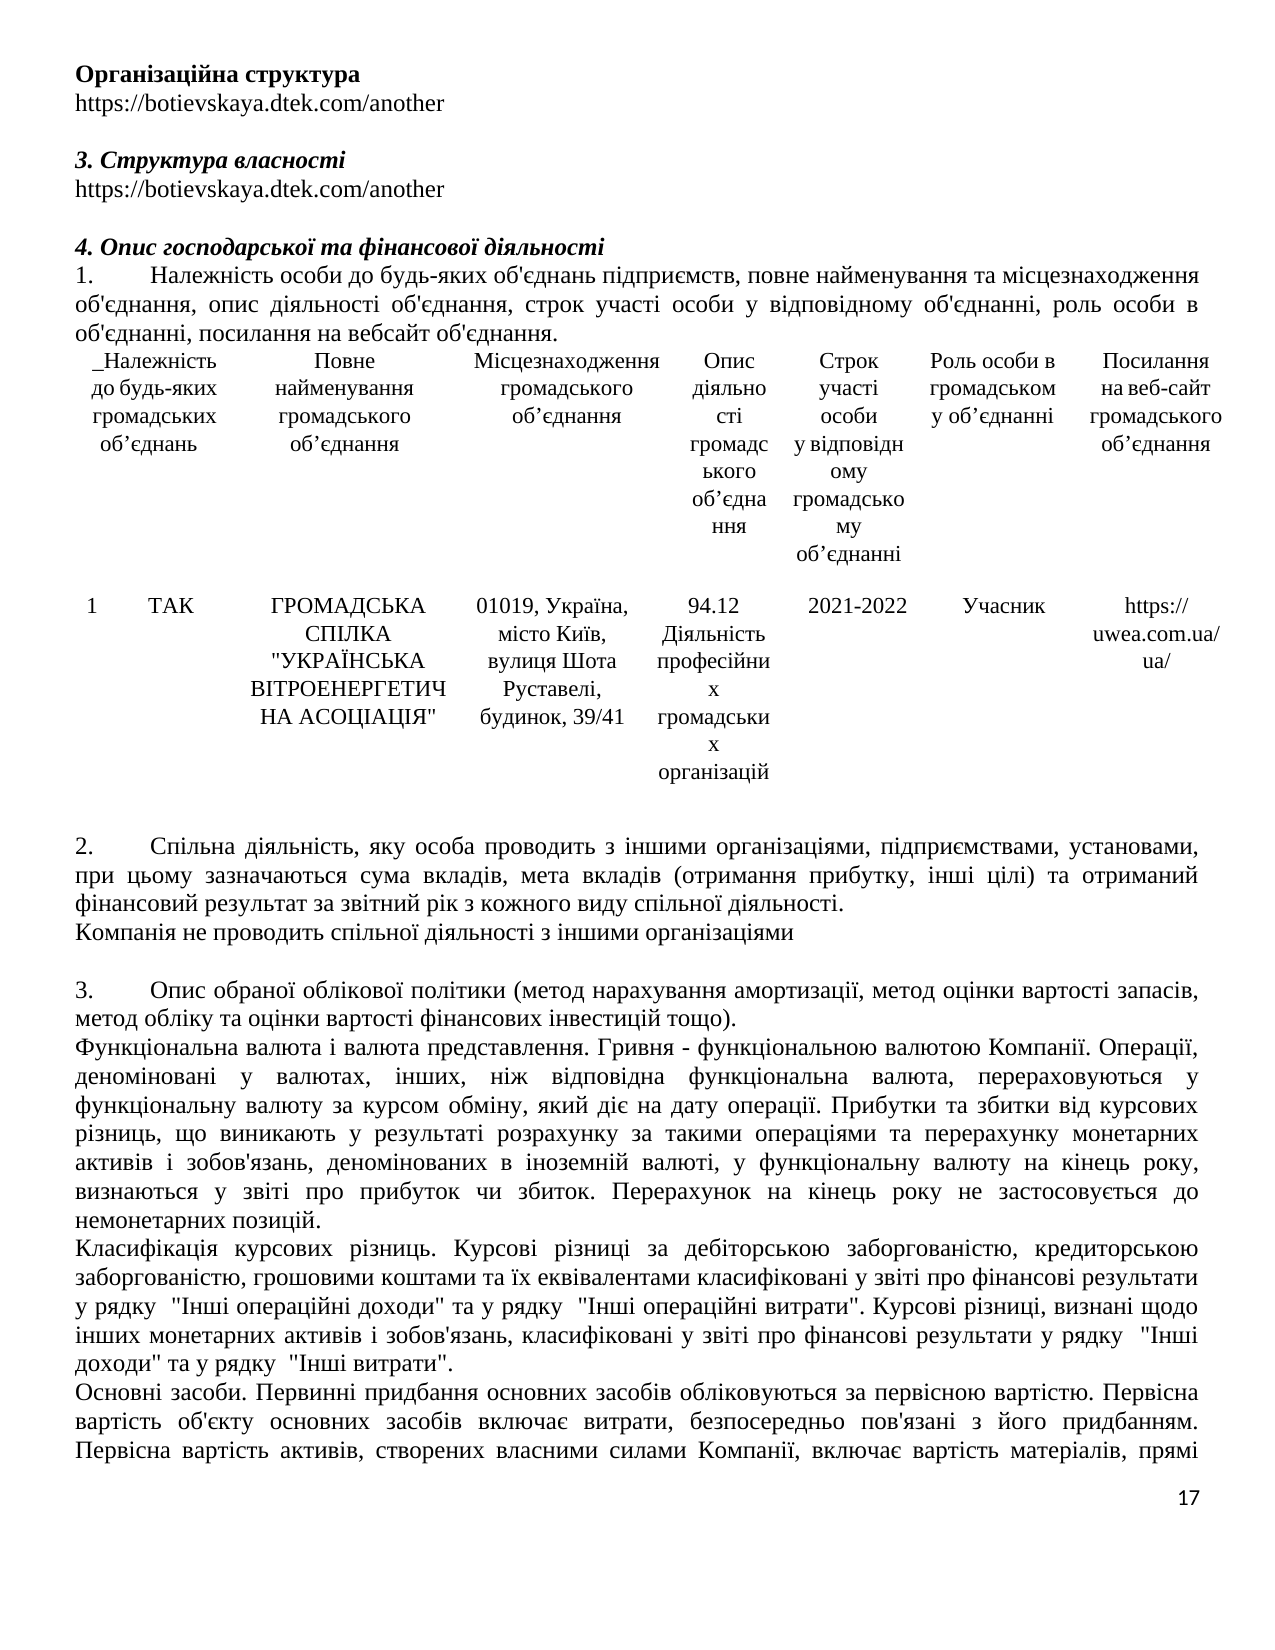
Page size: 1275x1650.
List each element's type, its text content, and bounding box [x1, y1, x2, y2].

text 2. Спiльна дiяльнiсть, яку особа проводить з iншими органiзацiями, пiдприємствами, установами, при цьому зазначаються сума вкладiв, мета вкладiв (отримання прибутку, iншi цiлi) та отриманий фiнансовий результат за звiтний рiк з кожного виду спiльної дiяльностi. [75, 831, 1200, 917]
text Організаційна структура [75, 59, 1200, 88]
table_cell 94.12 Діяльність професійних громадських організацій [645, 593, 782, 802]
table_cell ТАК [105, 593, 237, 802]
table_cell ГРОМАДСЬКА СПІЛКА "УКРАЇНСЬКА ВІТРОЕНЕРГЕТИЧНА АСОЦІАЦІЯ" [237, 593, 460, 802]
table_cell Учасник [933, 593, 1075, 802]
table_cell 2021-2022 [783, 593, 933, 802]
text https://botievskaya.dtek.com/another [75, 174, 1200, 203]
text Компанiя не проводить спiльної дiяльностi з iншими органiзацiями [75, 917, 1200, 946]
text Класифiкацiя курсових рiзниць. Курсовi рiзницi за дебiторською заборгованiстю, кредиторською заборгованiстю, грошовими коштами та їх еквiвалентами класифiкованi у звiтi про фiнансовi результати у рядку "Iншi операцiйнi доходи" та у рядку "Iншi операцiйнi витрати". Курсовi рiзницi, визнанi щодо iнших монетарних активiв i зобов'язань, класифiкованi у звiтi про фiнансовi результати у рядку "Iншi доходи" та у рядку "Iншi витрати". [75, 1233, 1200, 1377]
text 1. Належнiсть особи до будь-яких об'єднань пiдприємств, повне найменування та мiсцезнаходження об'єднання, опис дiяльностi об'єднання, строк участi особи у вiдповiдному об'єднаннi, роль особи в об'єднаннi, посилання на вебсайт об'єднання. [75, 261, 1200, 347]
table_cell 01019, Україна, місто Київ, вулиця Шота Руставелі, будинок, 39/41 [460, 593, 645, 802]
table_header _Належність до будь-яких громадських об’єднань [75, 347, 234, 592]
table_header Опис діяльності громадського об’єднання [678, 347, 780, 592]
text Функцiональна валюта i валюта представлення. Гривня - функцiональною валютою Компанiї. Операцiї, деномiнованi у валютах, iнших, нiж вiдповiдна функцiональна валюта, перераховуються у функцiональну валюту за курсом обмiну, який дiє на дату операцiї. Прибутки та збитки вiд курсових рiзниць, що виникають у результатi розрахунку за такими операцiями та перерахунку монетарних активiв i зобов'язань, деномiнованих в iноземнiй валютi, у функцiональну валюту на кiнець року, визнаються у звiтi про прибуток чи збиток. Перерахунок на кiнець року не застосовується до немонетарних позицiй. [75, 1032, 1200, 1233]
table_cell 1 [75, 593, 105, 802]
text 3. Структура власності [75, 146, 1200, 174]
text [75, 1377, 1200, 1463]
table_header Строк участі особи у відповідному громадському об’єднанні [780, 347, 917, 592]
table_header Роль особи в громадському об’єднанні [918, 347, 1068, 592]
table_header Посилання на веб-сайт громадського об’єднання [1068, 347, 1244, 592]
text https://botievskaya.dtek.com/another [75, 88, 1200, 117]
table_cell https://uwea.com.ua/ua/ [1075, 593, 1238, 802]
text 4. Опис господарської та фінансової діяльності [75, 232, 1200, 261]
text 3. Опис обраної облiкової полiтики (метод нарахування амортизацiї, метод оцiнки вартостi запасiв, метод облiку та оцiнки вартостi фiнансових iнвестицiй тощо). [75, 975, 1200, 1032]
table_header Місцезнаходження громадського об’єднання [455, 347, 678, 592]
table_header Повне найменування громадського об’єднання [234, 347, 455, 592]
